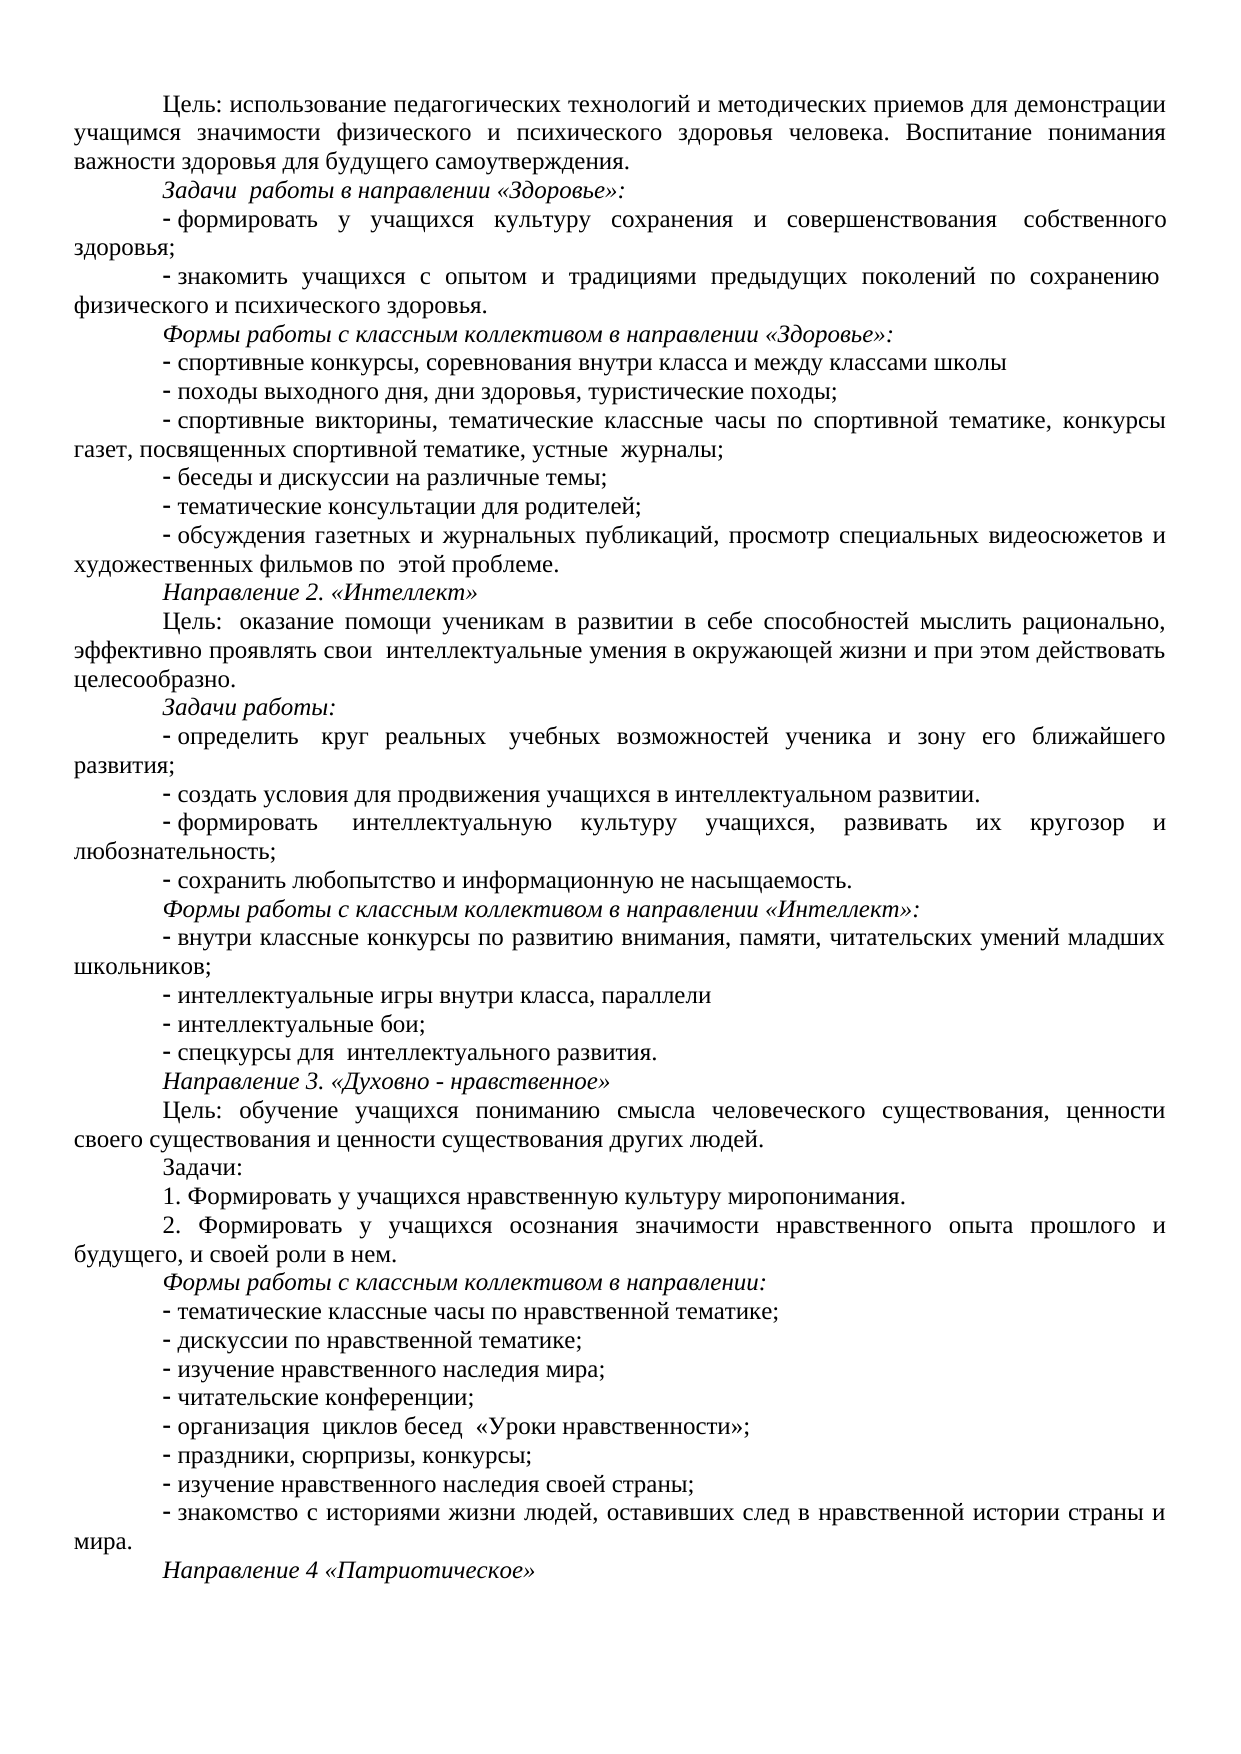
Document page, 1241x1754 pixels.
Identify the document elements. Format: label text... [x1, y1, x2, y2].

list спортивные конкурсы, соревнования внутри класса и между классами школы [74, 347, 1167, 376]
text Формы работы с классным коллективом в направлении «Интеллект»: [74, 894, 1167, 922]
list тематические классные часы по нравственной тематике; [74, 1296, 1167, 1325]
text Цель: оказание помощи ученикам в развитии в себе способностей мыслить рационально, эффективно проявлять свои интеллектуальные умения в окружающей жизни и при этом действовать целесообразно. [74, 606, 1167, 692]
text Задачи работы в направлении «Здоровье»: [74, 175, 1167, 204]
text Цель: использование педагогических технологий и методических приемов для демонстрации учащимся значимости физического и психического здоровья человека. Воспитание понимания важности здоровья для будущего самоутверждения. [74, 89, 1167, 175]
list формировать у учащихся культуру сохранения и совершенствования собственного здоровья; [74, 204, 1167, 261]
list интеллектуальные игры внутри класса, параллели [74, 980, 1167, 1009]
list определить круг реальных учебных возможностей ученика и зону его ближайшего развития; [74, 721, 1167, 779]
list знакомство с историями жизни людей, оставивших след в нравственной истории страны и мира. [74, 1497, 1167, 1555]
list сохранить любопытство и информационную не насыщаемость. [74, 865, 1167, 894]
list создать условия для продвижения учащихся в интеллектуальном развитии. [74, 779, 1167, 807]
text Цель: обучение учащихся пониманию смысла человеческого существования, ценности своего существования и ценности существования других людей. [74, 1095, 1167, 1152]
list тематические консультации для родителей; [74, 491, 1167, 520]
text 2. Формировать у учащихся осознания значимости нравственного опыта прошлого и будущего, и своей роли в нем. [74, 1210, 1167, 1267]
list внутри классные конкурсы по развитию внимания, памяти, читательских умений младших школьников; [74, 922, 1167, 980]
text Формы работы с классным коллективом в направлении «Здоровье»: [74, 319, 1167, 347]
list обсуждения газетных и журнальных публикаций, просмотр специальных видеосюжетов и художественных фильмов по этой проблеме. [74, 520, 1167, 577]
list праздники, сюрпризы, конкурсы; [74, 1440, 1167, 1469]
list беседы и дискуссии на различные темы; [74, 462, 1167, 491]
list дискуссии по нравственной тематике; [74, 1325, 1167, 1354]
list знакомить учащихся с опытом и традициями предыдущих поколений по сохранению физического и психического здоровья. [74, 261, 1167, 319]
list читательские конференции; [74, 1382, 1167, 1411]
text Направление 4 «Патриотическое» [74, 1555, 1167, 1584]
text Направление 2. «Интеллект» [74, 577, 1167, 606]
list спецкурсы для интеллектуального развития. [74, 1037, 1167, 1066]
text Формы работы с классным коллективом в направлении: [74, 1267, 1167, 1296]
list организация циклов бесед «Уроки нравственности»; [74, 1411, 1167, 1440]
list интеллектуальные бои; [74, 1009, 1167, 1037]
list походы выходного дня, дни здоровья, туристические походы; [74, 376, 1167, 405]
list формировать интеллектуальную культуру учащихся, развивать их кругозор и любознательность; [74, 807, 1167, 865]
text Задачи: [74, 1152, 1167, 1181]
list изучение нравственного наследия своей страны; [74, 1469, 1167, 1497]
text 1. Формировать у учащихся нравственную культуру миропонимания. [74, 1181, 1167, 1210]
list изучение нравственного наследия мира; [74, 1354, 1167, 1382]
list спортивные викторины, тематические классные часы по спортивной тематике, конкурсы газет, посвященных спортивной тематике, устные журналы; [74, 405, 1167, 462]
text Направление 3. «Духовно - нравственное» [74, 1066, 1167, 1095]
text Задачи работы: [74, 692, 1167, 721]
